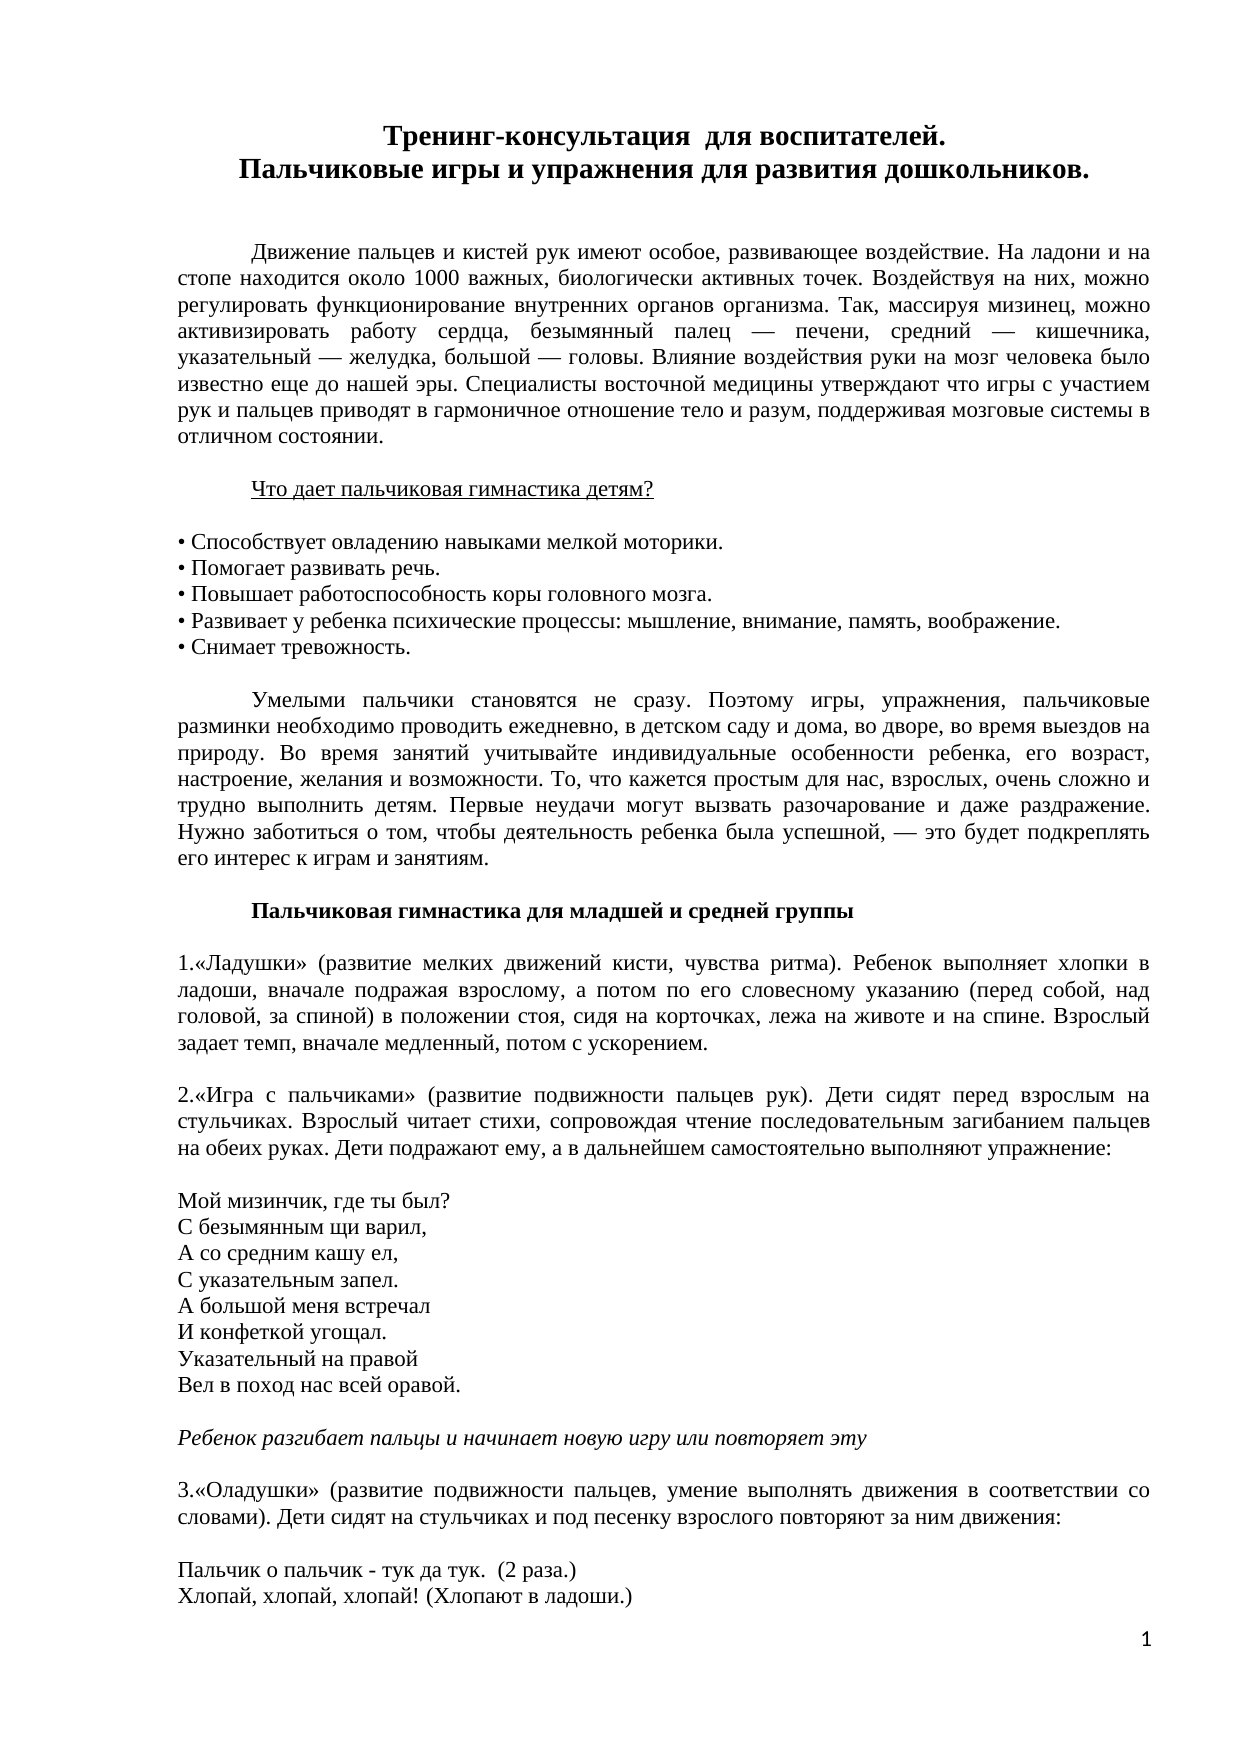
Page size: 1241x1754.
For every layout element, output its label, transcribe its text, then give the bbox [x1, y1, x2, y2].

text Тренинг-консультация для воспитателей. [177, 118, 1152, 152]
text С указательным запел. [177, 1266, 1152, 1292]
text • Помогает развивать речь. [177, 554, 1152, 581]
text Хлопай, хлопай, хлопай! (Хлопают в ладоши.) [177, 1582, 1152, 1608]
text Вел в поход нас всей оравой. [177, 1371, 1152, 1397]
text Умелыми пальчики становятся не сразу. Поэтому игры, упражнения, пальчиковые разминки необходимо проводить ежедневно, в детском саду и дома, во дворе, во время выездов на природу. Во время занятий учитывайте индивидуальные особенности ребенка, его возраст, настроение, желания и возможности. То, что кажется простым для нас, взрослых, очень сложно и трудно выполнить детям. Первые неудачи могут вызвать разочарование и даже раздражение. Нужно заботиться о том, чтобы деятельность ребенка была успешной, — это будет подкреплять его интерес к играм и занятиям. [177, 686, 1152, 870]
text • Повышает работоспособность коры головного мозга. [177, 581, 1152, 607]
text Указательный на правой [177, 1345, 1152, 1371]
text А большой меня встречал [177, 1292, 1152, 1318]
text Пальчик о пальчик - тук да тук. (2 раза.) [177, 1556, 1152, 1582]
text • Снимает тревожность. [177, 633, 1152, 659]
text А со средним кашу ел, [177, 1239, 1152, 1266]
text И конфеткой угощал. [177, 1318, 1152, 1345]
text Движение пальцев и кистей рук имеют особое, развивающее воздействие. На ладони и на стопе находится около 1000 важных, биологически активных точек. Воздействуя на них, можно регулировать функционирование внутренних органов организма. Так, массируя мизинец, можно активизировать работу сердца, безымянный палец — печени, средний — кишечника, указательный — желудка, большой — головы. Влияние воздействия руки на мозг человека было известно еще до нашей эры. Специалисты восточной медицины утверждают что игры с участием рук и пальцев приводят в гармоничное отношение тело и разум, поддерживая мозговые системы в отличном состоянии. [177, 238, 1152, 449]
text 2.«Игра с пальчиками» (развитие подвижности пальцев рук). Дети сидят перед взрослым на стульчиках. Взрослый читает стихи, сопровождая чтение последовательным загибанием пальцев на обеих руках. Дети подражают ему, а в дальнейшем самостоятельно выполняют упражнение: [177, 1081, 1152, 1160]
text Что дает пальчиковая гимнастика детям? [177, 475, 1152, 501]
text С безымянным щи варил, [177, 1213, 1152, 1239]
text Ребенок разгибает пальцы и начинает новую игру или повторяет эту [177, 1424, 1152, 1450]
text Пальчиковая гимнастика для младшей и средней группы [177, 897, 1152, 923]
text • Способствует овладению навыками мелкой моторики. [177, 528, 1152, 554]
text 3.«Оладушки» (развитие подвижности пальцев, умение выполнять движения в соответствии со словами). Дети сидят на стульчиках и под песенку взрослого повторяют за ним движения: [177, 1477, 1152, 1529]
text • Развивает у ребенка психические процессы: мышление, внимание, память, воображение. [177, 607, 1152, 633]
text 1.«Ладушки» (развитие мелких движений кисти, чувства ритма). Ребенок выполняет хлопки в ладоши, вначале подражая взрослому, а потом по его словесному указанию (перед собой, над головой, за спиной) в положении стоя, сидя на корточках, лежа на животе и на спине. Взрослый задает темп, вначале медленный, потом с ускорением. [177, 949, 1152, 1055]
text Пальчиковые игры и упражнения для развития дошкольников. [177, 152, 1152, 185]
text Мой мизинчик, где ты был? [177, 1187, 1152, 1213]
